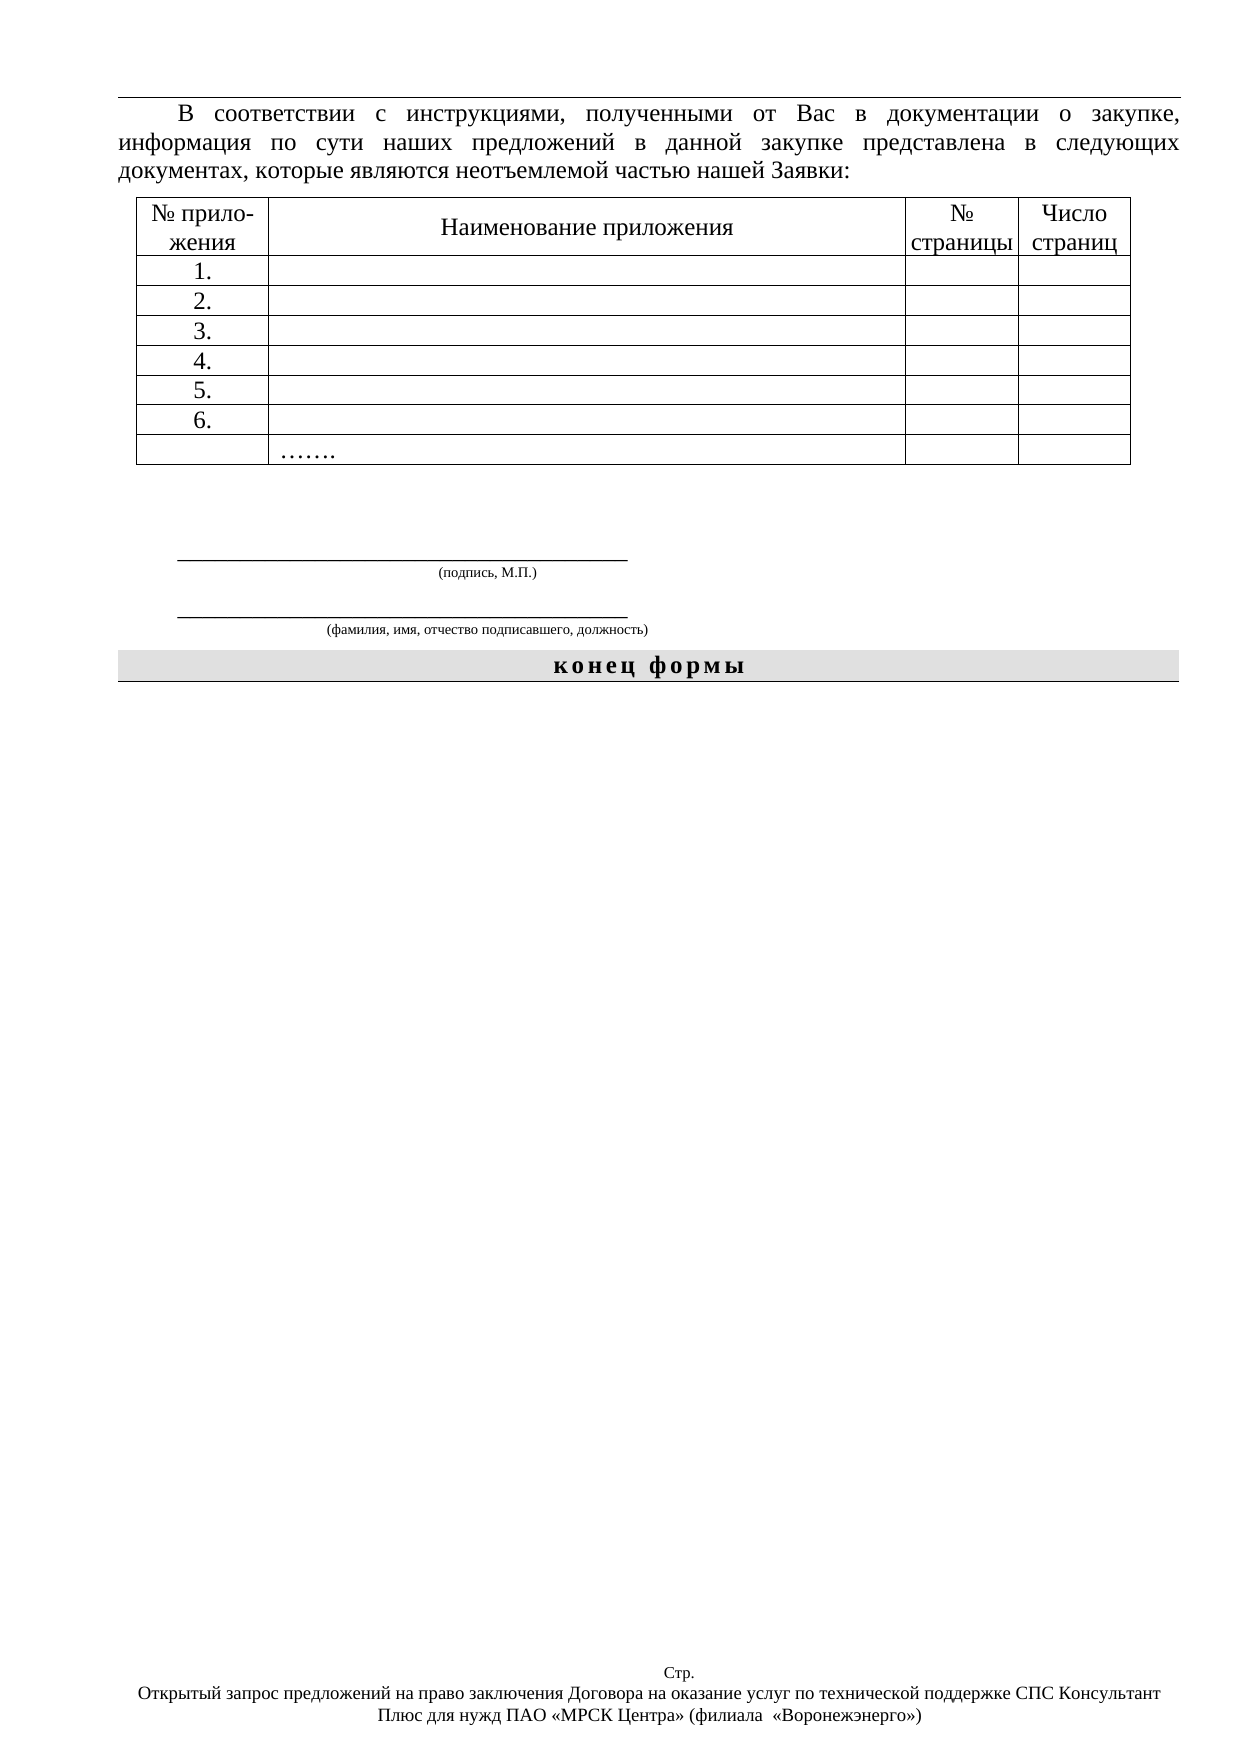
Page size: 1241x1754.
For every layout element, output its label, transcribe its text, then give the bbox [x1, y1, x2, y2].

text (фамилия, имя, отчество подписавшего, должность) [118, 621, 797, 650]
table_cell 4. [137, 346, 268, 374]
table_cell [269, 346, 905, 374]
table_cell 2. [137, 286, 268, 315]
table_header № прило-жения [137, 198, 268, 255]
table_cell [269, 376, 905, 404]
table_cell [906, 256, 1018, 285]
text ____________________________________ [118, 535, 1181, 564]
text (подпись, М.П.) [118, 564, 797, 592]
table_header № страницы [906, 198, 1018, 255]
table_cell [269, 405, 905, 434]
table_cell 3. [137, 316, 268, 345]
table_header Наименование приложения [269, 198, 905, 255]
table_cell [1019, 346, 1130, 374]
table_cell 6. [137, 405, 268, 434]
table_cell [1019, 256, 1130, 285]
table_cell [269, 316, 905, 345]
table_cell [906, 346, 1018, 374]
table_cell 5. [137, 376, 268, 404]
table_cell [1019, 316, 1130, 345]
table_cell ……. [269, 435, 905, 464]
table_cell [1019, 405, 1130, 434]
table_cell [906, 435, 1018, 464]
table_cell [269, 286, 905, 315]
table_header Число страниц [1019, 198, 1130, 255]
table_cell [1019, 286, 1130, 315]
text ____________________________________ [118, 592, 1181, 621]
table_cell [1019, 376, 1130, 404]
table_cell [906, 376, 1018, 404]
table_cell [906, 286, 1018, 315]
text В соответствии с инструкциями, полученными от Вас в документации о закупке, информация по сути наших предложений в данной закупке представлена в следующих документах, которые являются неотъемлемой частью нашей Заявки: [118, 98, 1181, 184]
table_cell 1. [137, 256, 268, 285]
table_cell [906, 316, 1018, 345]
table_cell [269, 256, 905, 285]
table_cell [906, 405, 1018, 434]
text конец формы [118, 650, 1179, 681]
table_cell [1019, 435, 1130, 464]
table_cell [137, 435, 268, 464]
